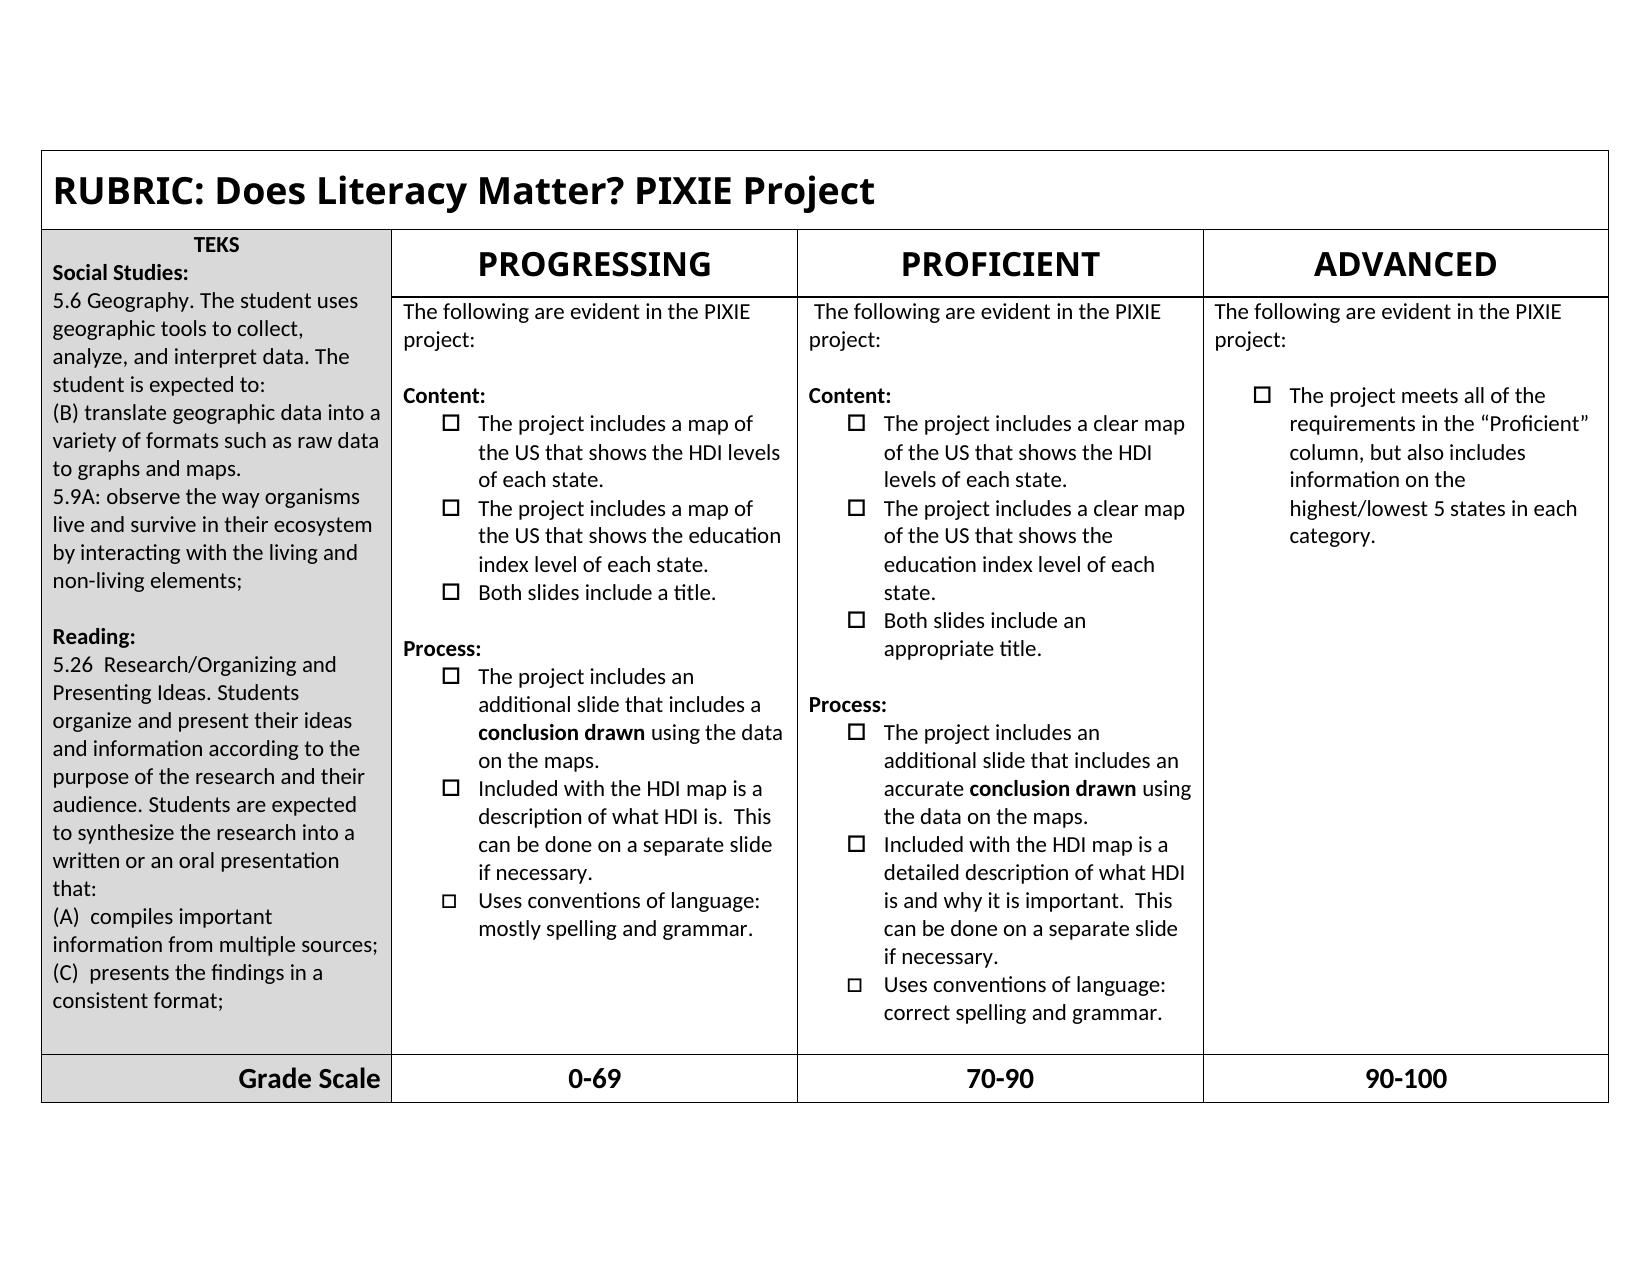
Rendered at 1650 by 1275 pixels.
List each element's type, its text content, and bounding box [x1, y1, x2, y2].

table_cell 70-90 [798, 1055, 1203, 1102]
table_cell Grade Scale [42, 1055, 391, 1102]
table_cell The following are evident in the PIXIE project: Content: The project includes a clear map of the US that shows the HDI levels of each state. The project includes a clear map of the US that shows the education index level of each state. Both slides include an appropriate title. Process: The project includes an additional slide that includes an accurate conclusion drawn using the data on the maps. Included with the HDI map is a detailed description of what HDI is and why it is important. This can be done on a separate slide if necessary. Uses conventions of language: correct spelling and grammar. [798, 298, 1203, 1054]
table_cell PROGRESSING [392, 230, 797, 296]
table_cell The following are evident in the PIXIE project: Content: The project includes a map of the US that shows the HDI levels of each state. The project includes a map of the US that shows the education index level of each state. Both slides include a title. Process: The project includes an additional slide that includes a conclusion drawn using the data on the maps. Included with the HDI map is a description of what HDI is. This can be done on a separate slide if necessary. Uses conventions of language: mostly spelling and grammar. [392, 298, 797, 1054]
table_cell TEKS Social Studies: 5.6 Geography. The student uses geographic tools to collect, analyze, and interpret data. The student is expected to: (B) translate geographic data into a variety of formats such as raw data to graphs and maps. 5.9A: observe the way organisms live and survive in their ecosystem by interacting with the living and non-living elements; Reading: 5.26 Research/Organizing and Presenting Ideas. Students organize and present their ideas and information according to the purpose of the research and their audience. Students are expected to synthesize the research into a written or an oral presentation that: (A) compiles important information from multiple sources; (C) presents the findings in a consistent format; [42, 230, 391, 1054]
table_header RUBRIC: Does Literacy Matter? PIXIE Project [42, 151, 1608, 229]
table_cell ADVANCED [1204, 230, 1608, 296]
table_cell PROFICIENT [798, 230, 1203, 296]
table_cell 90-100 [1204, 1055, 1608, 1102]
table_cell 0-69 [392, 1055, 797, 1102]
table_cell The following are evident in the PIXIE project: The project meets all of the requirements in the “Proficient” column, but also includes information on the highest/lowest 5 states in each category. [1204, 298, 1608, 1054]
